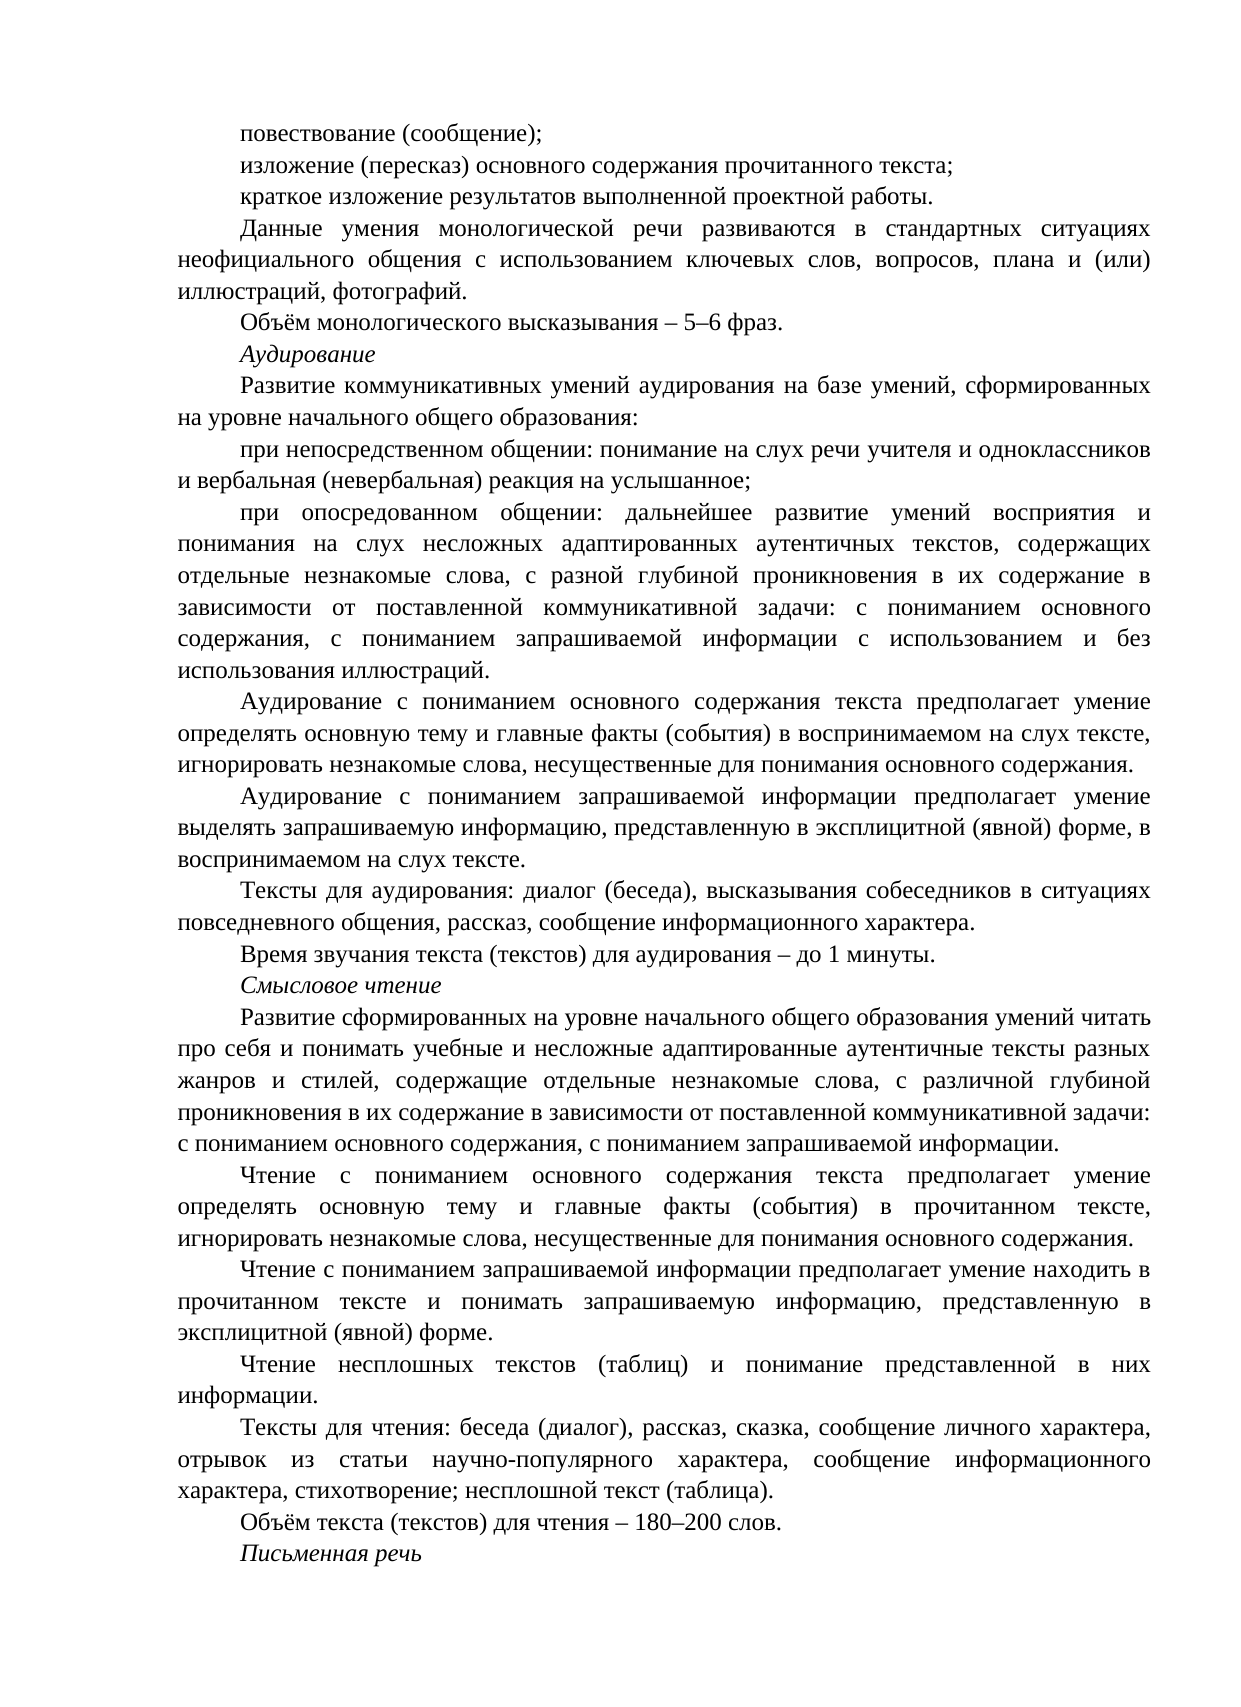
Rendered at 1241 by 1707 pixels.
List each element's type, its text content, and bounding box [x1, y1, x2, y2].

text краткое изложение результатов выполненной проектной работы. [177, 181, 1152, 210]
text Чтение с пониманием запрашиваемой информации предполагает умение находить в прочитанном тексте и понимать запрашиваемую информацию, представленную в эксплицитной (явной) форме. [177, 1254, 1152, 1346]
text Письменная речь [177, 1538, 1152, 1567]
text повествование (сообщение); [177, 118, 1152, 147]
text Чтение с пониманием основного содержания текста предполагает умение определять основную тему и главные факты (события) в прочитанном тексте, игнорировать незнакомые слова, несущественные для понимания основного содержания. [177, 1160, 1152, 1252]
text Тексты для чтения: беседа (диалог), рассказ, сказка, сообщение личного характера, отрывок из статьи научно-популярного характера, сообщение информационного характера, стихотворение; несплошной текст (таблица). [177, 1412, 1152, 1504]
text Данные умения монологической речи развиваются в стандартных ситуациях неофициального общения с использованием ключевых слов, вопросов, плана и (или) иллюстраций, фотографий. [177, 213, 1152, 305]
text Объём монологического высказывания – 5–6 фраз. [177, 307, 1152, 336]
text Объём текста (текстов) для чтения – 180–200 слов. [177, 1507, 1152, 1536]
text при непосредственном общении: понимание на слух речи учителя и одноклассников и вербальная (невербальная) реакция на услышанное; [177, 434, 1152, 494]
text при опосредованном общении: дальнейшее развитие умений восприятия и понимания на слух несложных адаптированных аутентичных текстов, содержащих отдельные незнакомые слова, с разной глубиной проникновения в их содержание в зависимости от поставленной коммуникативной задачи: с пониманием основного содержания, с пониманием запрашиваемой информации с использованием и без использования иллюстраций. [177, 497, 1152, 683]
text Время звучания текста (текстов) для аудирования – до 1 минуты. [177, 939, 1152, 967]
text Тексты для аудирования: диалог (беседа), высказывания собеседников в ситуациях повседневного общения, рассказ, сообщение информационного характера. [177, 876, 1152, 936]
text Смысловое чтение [177, 970, 1152, 999]
text Аудирование [177, 339, 1152, 368]
text Аудирование с пониманием основного содержания текста предполагает умение определять основную тему и главные факты (события) в воспринимаемом на слух тексте, игнорировать незнакомые слова, несущественные для понимания основного содержания. [177, 686, 1152, 778]
text Развитие сформированных на уровне начального общего образования умений читать про себя и понимать учебные и несложные адаптированные аутентичные тексты разных жанров и стилей, содержащие отдельные незнакомые слова, с различной глубиной проникновения в их содержание в зависимости от поставленной коммуникативной задачи: с пониманием основного содержания, с пониманием запрашиваемой информации. [177, 1002, 1152, 1157]
text Аудирование с пониманием запрашиваемой информации предполагает умение выделять запрашиваемую информацию, представленную в эксплицитной (явной) форме, в воспринимаемом на слух тексте. [177, 781, 1152, 873]
text Чтение несплошных текстов (таблиц) и понимание представленной в них информации. [177, 1349, 1152, 1409]
text Развитие коммуникативных умений аудирования на базе умений, сформированных на уровне начального общего образования: [177, 371, 1152, 431]
text изложение (пересказ) основного содержания прочитанного текста; [177, 150, 1152, 178]
